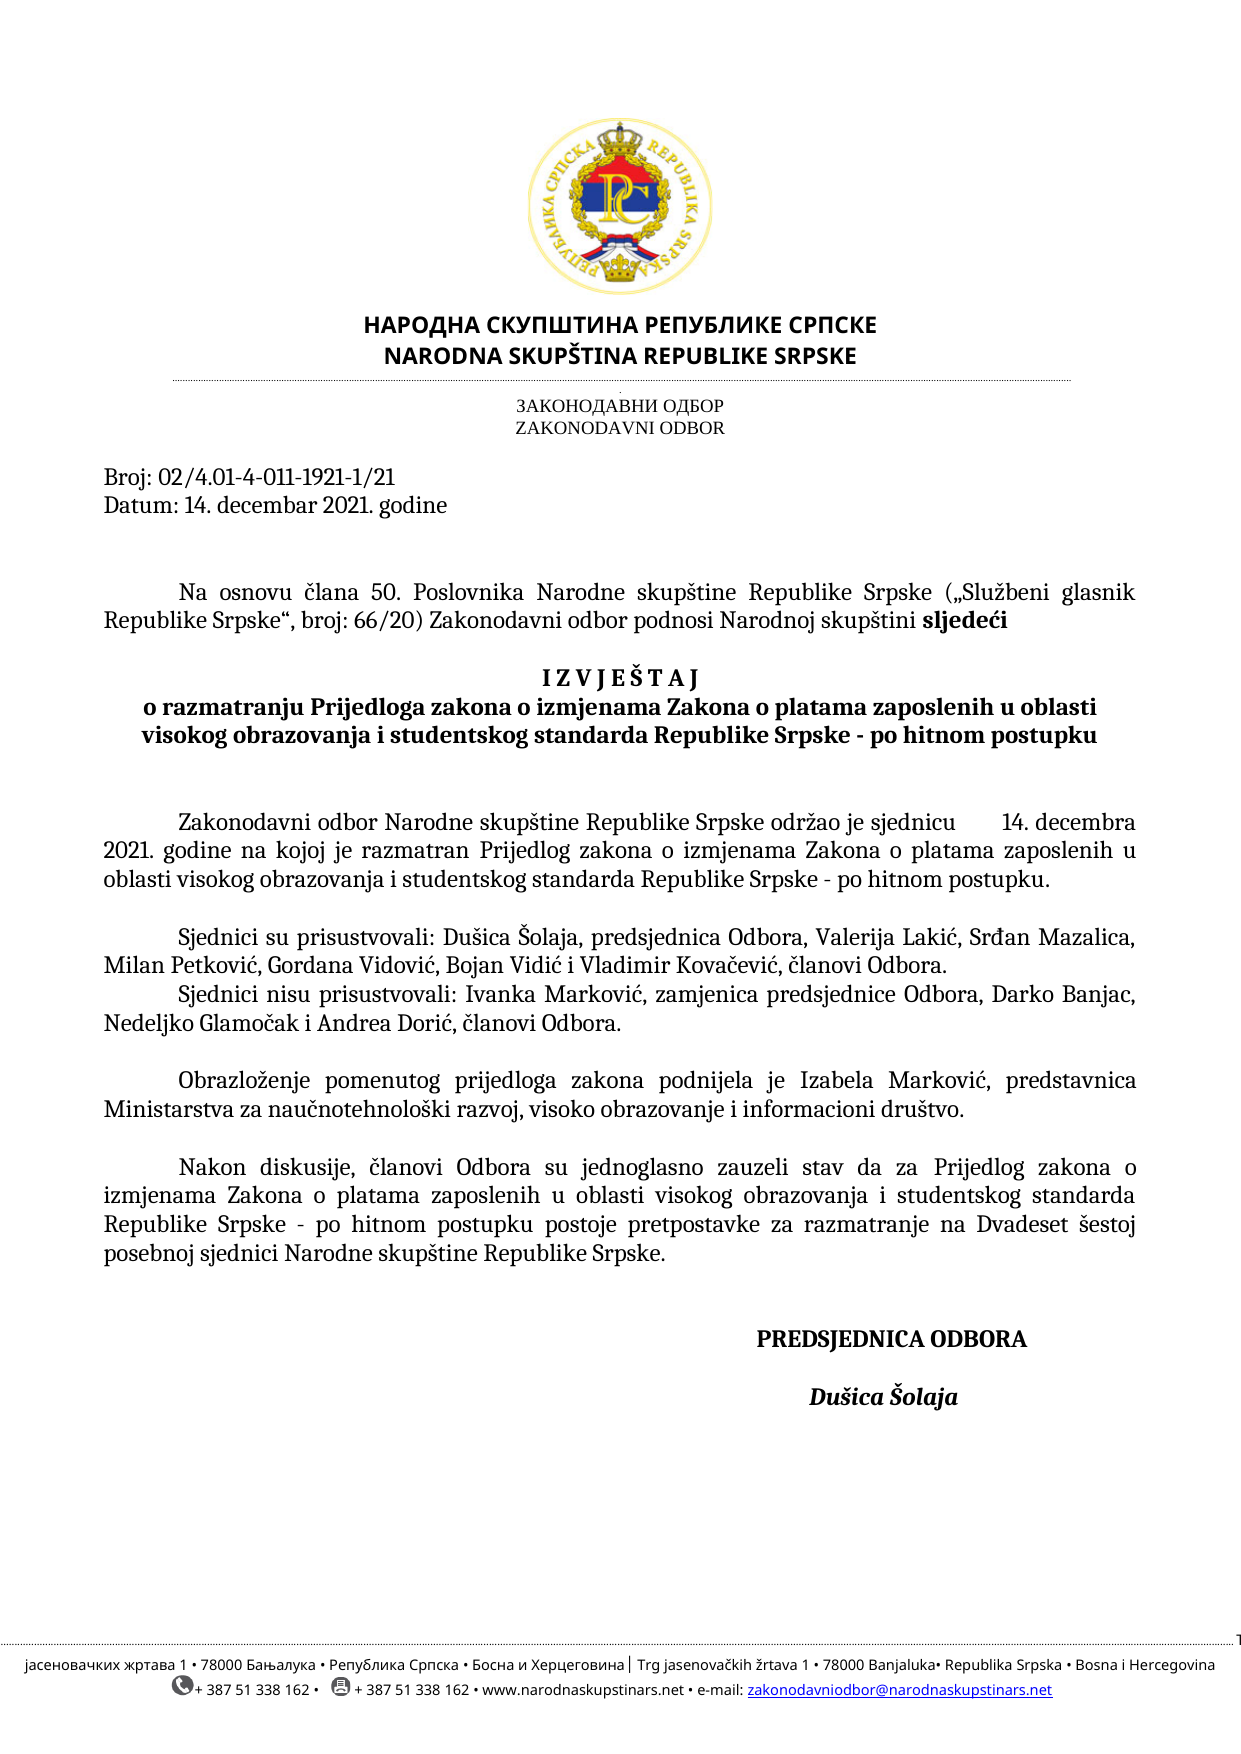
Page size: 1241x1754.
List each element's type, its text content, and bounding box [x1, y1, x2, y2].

text Obrazloženje pomenutog prijedloga zakona podnijela je Izabela Marković, predstavnica Ministarstva za naučnotehnološki razvoj, visoko obrazovanje i informacioni društvo. [103, 1066, 1137, 1124]
text Zakonodavni odbor Narodne skupštine Republike Srpske održao je sjednicu 14. decembra 2021. godine na kojoj je razmatran Prijedlog zakona o izmjenama Zakona o platama zaposlenih u oblasti visokog obrazovanja i studentskog standarda Republike Srpske - po hitnom postupku. [103, 807, 1137, 894]
text Datum: 14. decembar 2021. godine [103, 491, 1137, 520]
text Sjednici su prisustvovali: Dušica Šolaja, predsjednica Odbora, Valerija Lakić, Srđan Mazalica, Milan Petković, Gordana Vidović, Bojan Vidić i Vladimir Kovačević, članovi Odbora. [103, 922, 1137, 980]
text Broj: 02/4.01-4-011-1921-1/21 [103, 462, 1137, 491]
text o razmatranju Prijedloga zakona o izmjenama Zakona o platama zaposlenih u oblasti visokog obrazovanja i studentskog standarda Republike Srpske - po hitnom postupku [103, 692, 1137, 750]
text Sjednici nisu prisustvovali: Ivanka Marković, zamjenica predsjednice Odbora, Darko Banjac, Nedeljko Glamočak i Andrea Dorić, članovi Odbora. [103, 980, 1137, 1037]
text PREDSJEDNICA ODBORA [103, 1325, 1137, 1354]
text I Z V J E Š T A J [103, 664, 1137, 692]
text Dušica Šolaja [103, 1382, 1137, 1411]
text Nakon diskusije, članovi Odbora su jednoglasno zauzeli stav da za Prijedlog zakona o izmjenama Zakona o platama zaposlenih u oblasti visokog obrazovanja i studentskog standarda Republike Srpske - po hitnom postupku postoje pretpostavke za razmatranje na Dvadeset šestoj posebnoj sjednici Narodne skupštine Republike Srpske. [103, 1152, 1137, 1267]
text Na osnovu člana 50. Poslovnika Narodne skupštine Republike Srpske („Službeni glasnik Republike Srpske“, broj: 66/20) Zakonodavni odbor podnosi Narodnoj skupštini sljedeći [103, 577, 1137, 635]
